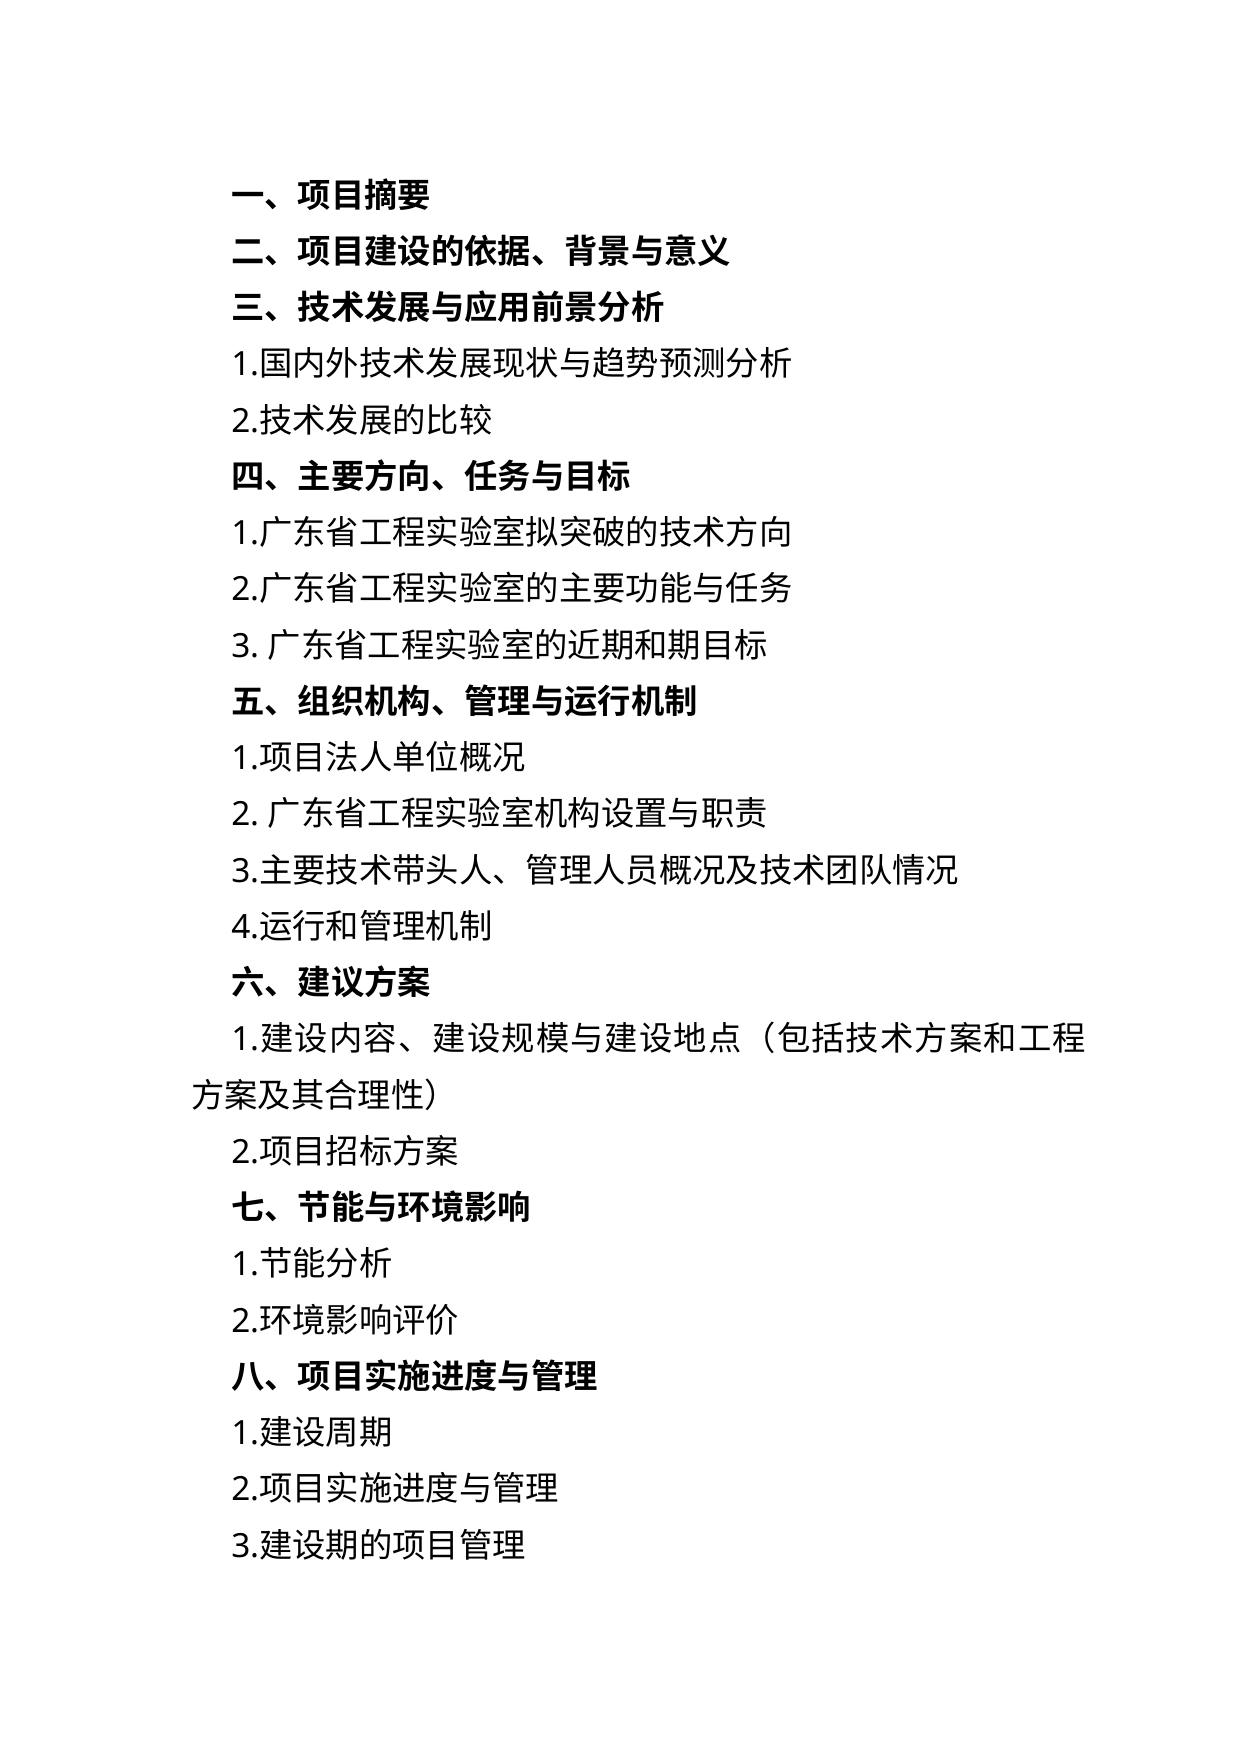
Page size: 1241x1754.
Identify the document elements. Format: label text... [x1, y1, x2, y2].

text 2.环境影响评价 [191, 1287, 1087, 1343]
text 3.建设期的项目管理 [191, 1512, 1087, 1568]
text 1.项目法人单位概况 [191, 724, 1087, 781]
text 1.广东省工程实验室拟突破的技术方向 [191, 499, 1087, 556]
text 二、项目建设的依据、背景与意义 [191, 218, 1087, 274]
text 3. 广东省工程实验室的近期和期目标 [191, 612, 1087, 668]
text 3.主要技术带头人、管理人员概况及技术团队情况 [191, 837, 1087, 893]
text 六、建议方案 [191, 949, 1087, 1006]
text 四、主要方向、任务与目标 [191, 443, 1087, 499]
text 一、项目摘要 [191, 162, 1087, 218]
text 1.节能分析 [191, 1231, 1087, 1287]
text 2.项目实施进度与管理 [191, 1456, 1087, 1512]
text 2.技术发展的比较 [191, 387, 1087, 443]
text 2. 广东省工程实验室机构设置与职责 [191, 781, 1087, 837]
text 2.项目招标方案 [191, 1118, 1087, 1174]
text 4.运行和管理机制 [191, 893, 1087, 949]
text 1.国内外技术发展现状与趋势预测分析 [191, 331, 1087, 387]
text 2.广东省工程实验室的主要功能与任务 [191, 556, 1087, 612]
text 七、节能与环境影响 [191, 1174, 1087, 1231]
text 八、项目实施进度与管理 [191, 1343, 1087, 1399]
text 五、组织机构、管理与运行机制 [191, 668, 1087, 724]
text 1.建设内容、建设规模与建设地点（包括技术方案和工程方案及其合理性） [191, 1006, 1087, 1118]
text 1.建设周期 [191, 1399, 1087, 1456]
text 三、技术发展与应用前景分析 [191, 274, 1087, 331]
